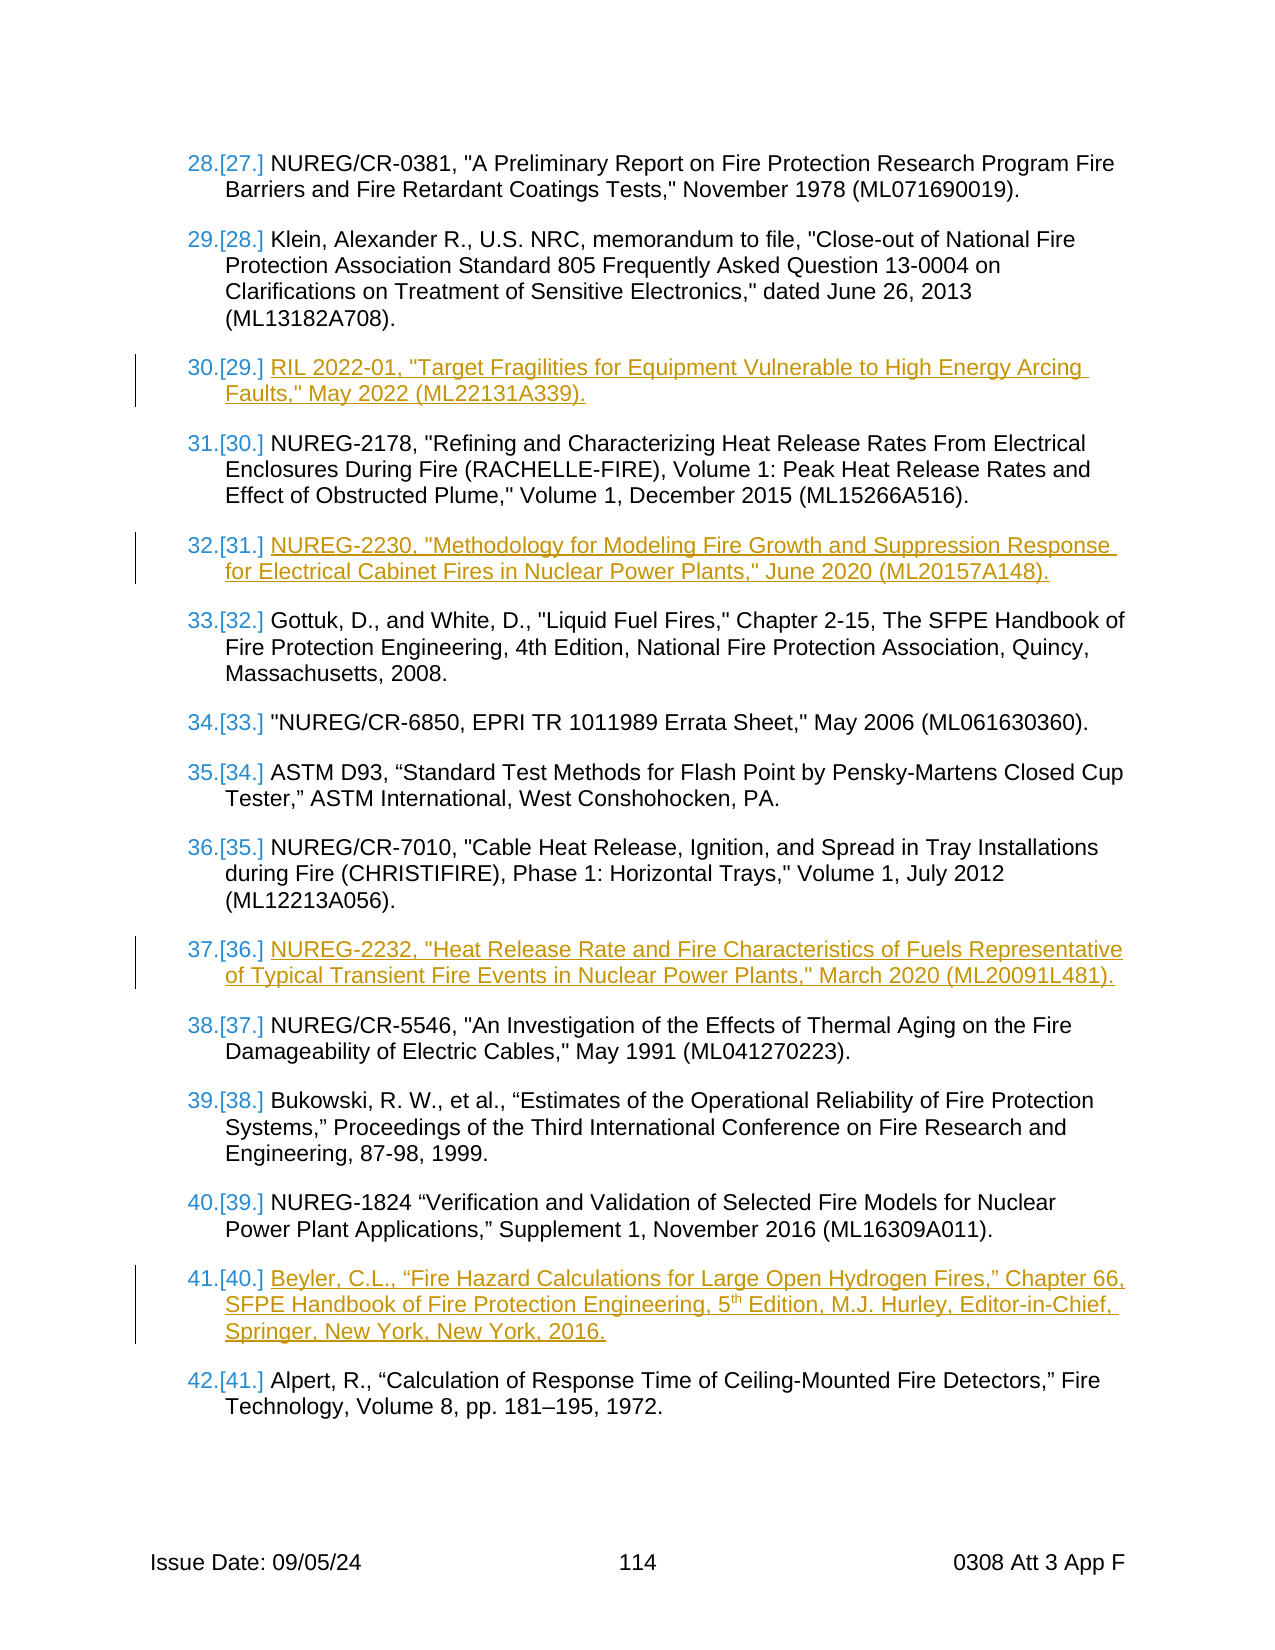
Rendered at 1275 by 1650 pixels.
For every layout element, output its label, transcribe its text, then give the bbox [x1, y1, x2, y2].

list NUREG-1824 “Verification and Validation of Selected Fire Models for Nuclear Power Plant Applications,” Supplement 1, November 2016 (ML16309A011). [187, 1189, 1125, 1242]
list Gottuk, D., and White, D., "Liquid Fuel Fires," Chapter 2-15, The SFPE Handbook of Fire Protection Engineering, 4th Edition, National Fire Protection Association, Quincy, Massachusetts, 2008. [187, 607, 1125, 686]
list "NUREG/CR-6850, EPRI TR 1011989 Errata Sheet," May 2006 (ML061630360). [187, 709, 1125, 736]
list NUREG/CR-7010, "Cable Heat Release, Ignition, and Spread in Tray Installations during Fire (CHRISTIFIRE), Phase 1: Horizontal Trays," Volume 1, July 2012 (ML12213A056). [187, 834, 1125, 913]
list NUREG/CR-0381, "A Preliminary Report on Fire Protection Research Program Fire Barriers and Fire Retardant Coatings Tests," November 1978 (ML071690019). [187, 150, 1125, 203]
list Klein, Alexander R., U.S. NRC, memorandum to file, "Close-out of National Fire Protection Association Standard 805 Frequently Asked Question 13-0004 on Clarifications on Treatment of Sensitive Electronics," dated June 26, 2013 (ML13182A708). [187, 226, 1125, 331]
list NUREG-2178, "Refining and Characterizing Heat Release Rates From Electrical Enclosures During Fire (RACHELLE-FIRE), Volume 1: Peak Heat Release Rates and Effect of Obstructed Plume," Volume 1, December 2015 (ML15266A516). [187, 429, 1125, 509]
list Alpert, R., “Calculation of Response Time of Ceiling-Mounted Fire Detectors,” Fire Technology, Volume 8, pp. 181–195, 1972. [187, 1367, 1125, 1419]
list NUREG/CR-5546, "An Investigation of the Effects of Thermal Aging on the Fire Damageability of Electric Cables," May 1991 (ML041270223). [187, 1012, 1125, 1064]
list Bukowski, R. W., et al., “Estimates of the Operational Reliability of Fire Protection Systems,” Proceedings of the Third International Conference on Fire Research and Engineering, 87-98, 1999. [187, 1087, 1125, 1166]
list ASTM D93, “Standard Test Methods for Flash Point by Pensky-Martens Closed Cup Tester,” ASTM International, West Conshohocken, PA. [187, 758, 1125, 811]
